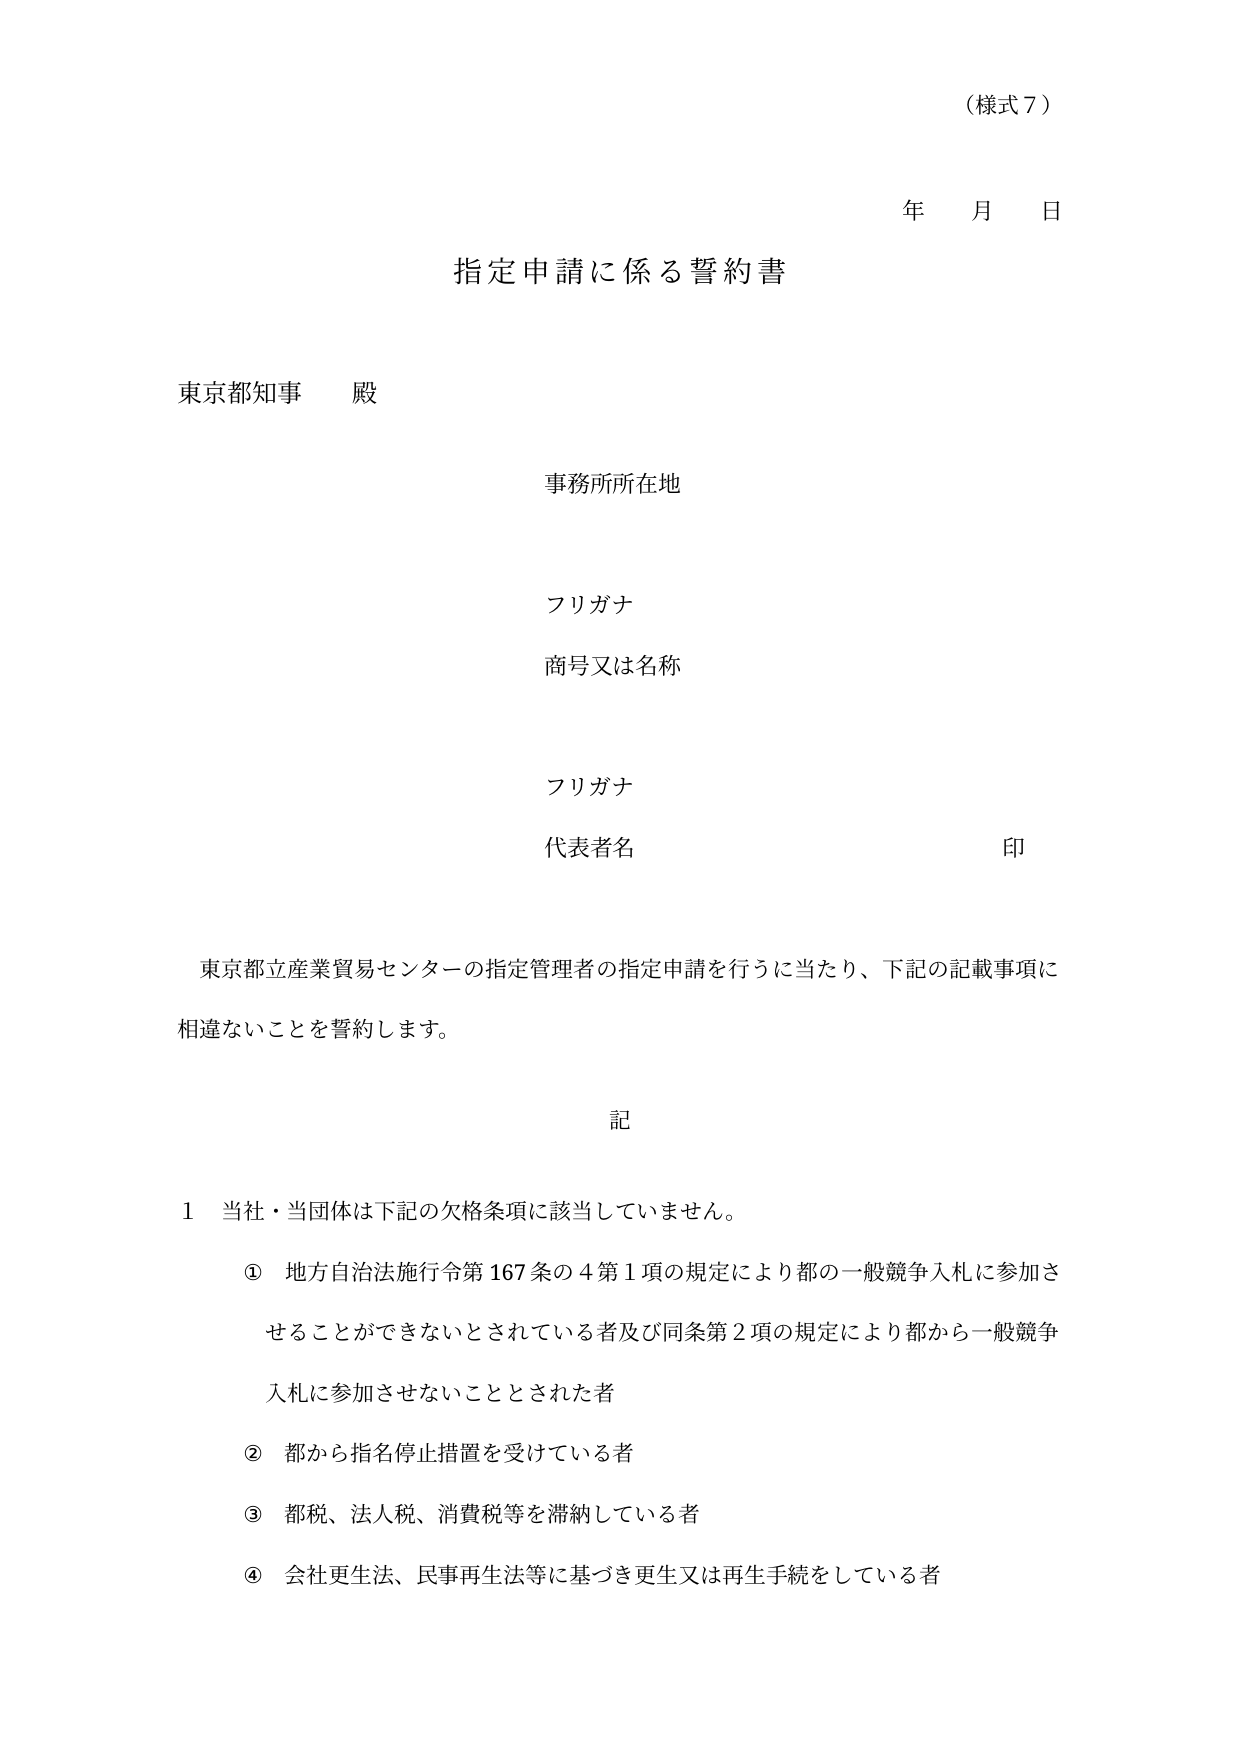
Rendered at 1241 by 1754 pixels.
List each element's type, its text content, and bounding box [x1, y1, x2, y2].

text ② 都から指名停止措置を受けている者 [243, 1422, 1063, 1483]
text 東京都知事 殿 [177, 361, 1041, 422]
subtitle 記 [177, 1089, 1063, 1149]
text 年 月 日 [177, 179, 1063, 240]
text 東京都立産業貿易センターの指定管理者の指定申請を行うに当たり、下記の記載事項に相違ないことを誓約します。 [177, 937, 1063, 1058]
text 商号又は名称 [177, 634, 1041, 695]
text フリガナ [177, 755, 1041, 816]
text 代表者名 印 [177, 816, 1041, 877]
text 指定申請に係る誓約書 [177, 240, 1063, 301]
text ③ 都税、法人税、消費税等を滞納している者 [243, 1483, 1063, 1543]
text 事務所所在地 [177, 452, 1041, 513]
subtitle １ 当社・当団体は下記の欠格条項に該当していません。 [177, 1180, 1063, 1240]
text フリガナ [177, 573, 1041, 634]
text ① 地方自治法施行令第167条の４第１項の規定により都の一般競争入札に参加させることができないとされている者及び同条第２項の規定により都から一般競争入札に参加させないこととされた者 [243, 1240, 1063, 1422]
text ④ 会社更生法、民事再生法等に基づき更生又は再生手続をしている者 [243, 1543, 1063, 1604]
